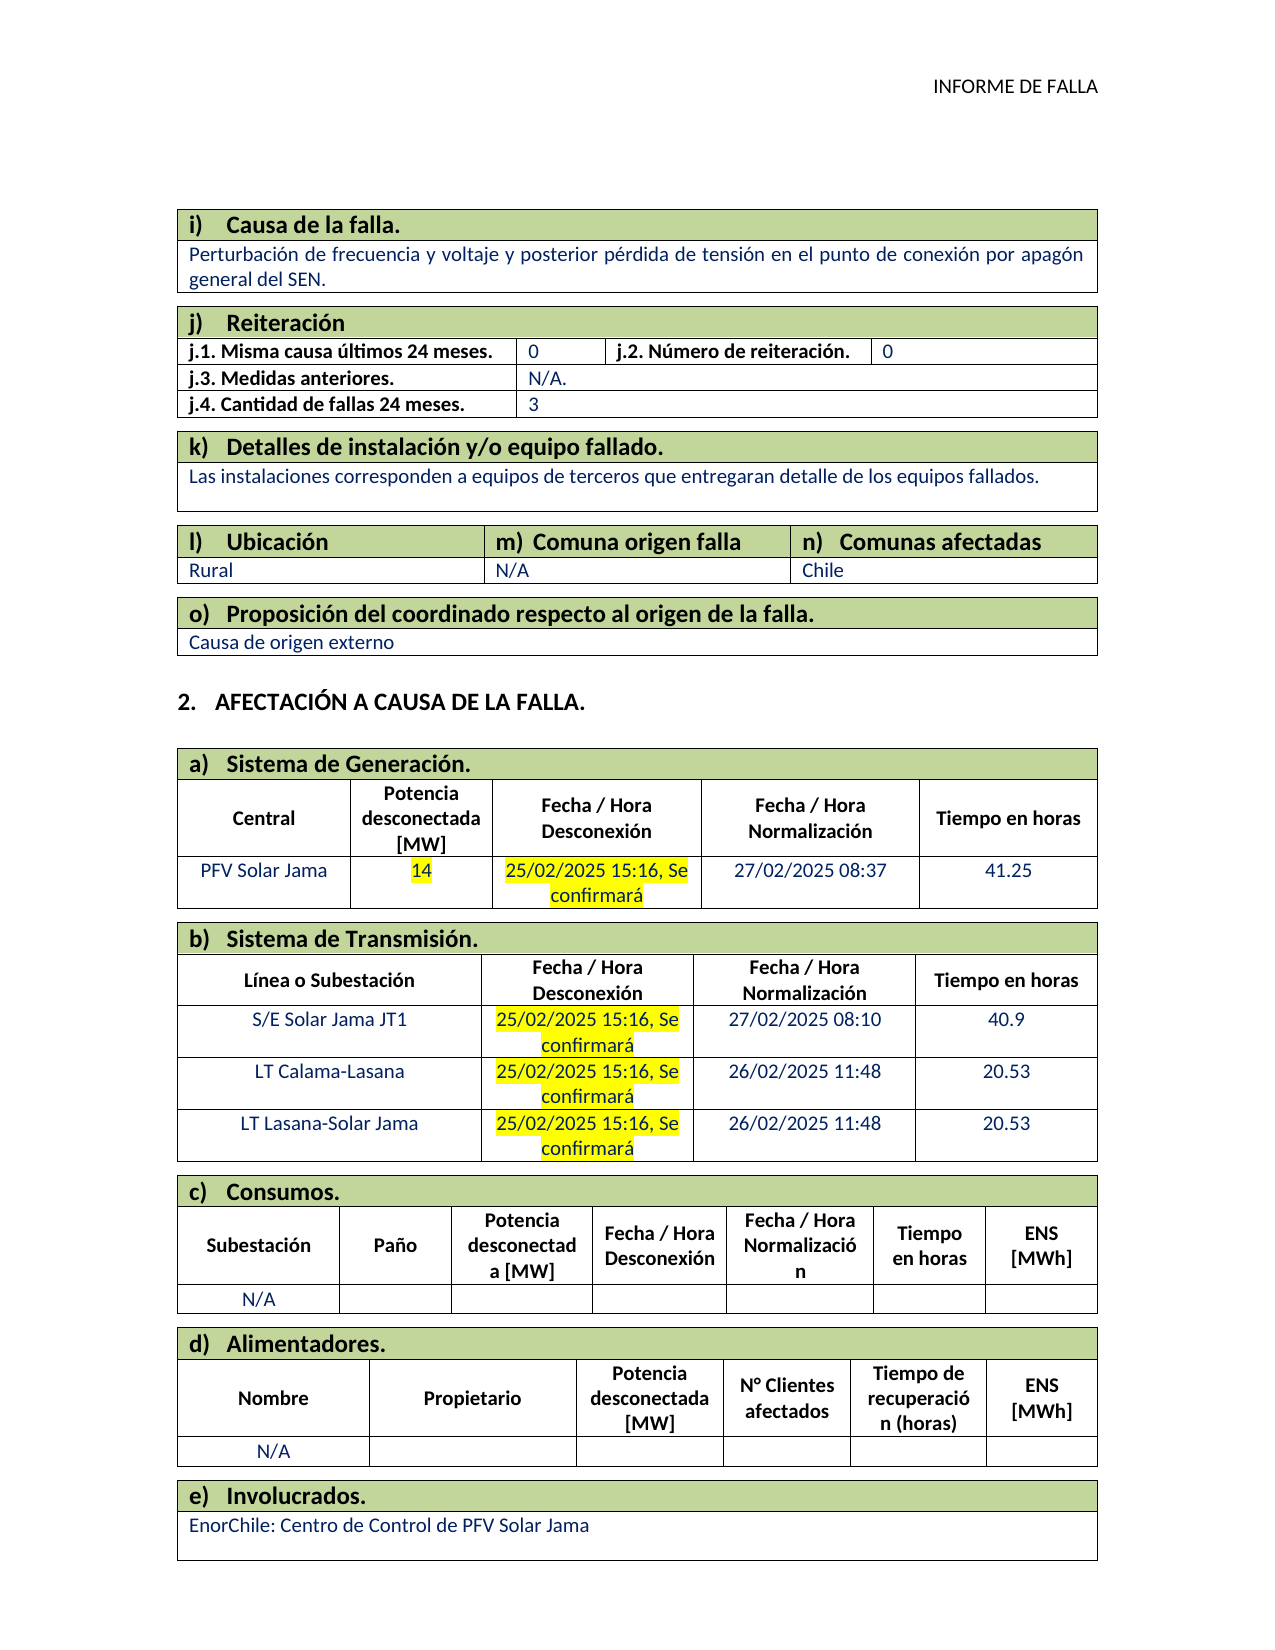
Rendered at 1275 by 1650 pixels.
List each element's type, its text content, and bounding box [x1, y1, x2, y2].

table_cell Paño [340, 1207, 451, 1283]
table_cell j.4. Cantidad de fallas 24 meses. [178, 391, 516, 417]
table_cell 3 [517, 391, 1097, 417]
table_cell Potencia desconectada [MW] [577, 1360, 723, 1436]
table_cell 25/02/2025 15:16, Se confirmará [634, 1110, 693, 1161]
table_cell [370, 1437, 576, 1466]
table_cell S/E Solar Jama JT1 [178, 1006, 481, 1057]
table_header Detalles de instalación y/o equipo fallado. [178, 432, 1097, 462]
table_cell j.3. Medidas anteriores. [178, 365, 516, 390]
table_cell 0 [517, 339, 605, 364]
table_cell 25/02/2025 15:16, Se confirmará [482, 1058, 541, 1109]
table_cell 25/02/2025 15:16, Se confirmará [493, 857, 550, 908]
table_cell [577, 1437, 723, 1466]
table_header Causa de la falla. [178, 210, 1097, 240]
table_cell [851, 1437, 986, 1466]
table_cell 41.25 [920, 857, 1097, 908]
table_cell 26/02/2025 11:48 [694, 1058, 915, 1109]
table_cell 20.53 [916, 1058, 1097, 1109]
table_cell Propietario [370, 1360, 576, 1436]
table_header Reiteración [178, 307, 1097, 337]
table_cell j.2. Número de reiteración. [606, 339, 871, 364]
table_cell ENS [MWh] [986, 1207, 1097, 1283]
table_cell 25/02/2025 15:16, Se confirmará [643, 857, 701, 908]
table_cell 25/02/2025 15:16, Se confirmará [634, 1058, 693, 1109]
table_cell [724, 1437, 850, 1466]
table_header Sistema de Transmisión. [178, 923, 1097, 953]
table_cell Fecha / Hora Desconexión [482, 955, 693, 1005]
table_cell PFV Solar Jama [178, 857, 350, 908]
table_cell ENS [MWh] [987, 1360, 1097, 1436]
table_cell Tiempo en horas [916, 955, 1097, 1005]
table_cell 14 [351, 857, 492, 908]
table_cell [986, 1285, 1097, 1313]
table_header Alimentadores. [178, 1328, 1097, 1359]
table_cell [178, 1512, 1097, 1560]
table_cell Fecha / Hora Normalización [702, 780, 919, 856]
table_cell Potencia desconectada [MW] [452, 1207, 592, 1283]
table_cell 40.9 [916, 1006, 1097, 1057]
table_cell Fecha / Hora Normalización [727, 1207, 873, 1283]
table_header Consumos. [178, 1176, 1097, 1206]
table_cell N/A [485, 558, 790, 583]
table_cell 25/02/2025 15:16, Se confirmará [482, 1110, 541, 1161]
table_cell [874, 1285, 985, 1313]
table_cell N/A. [517, 365, 1097, 390]
table_cell Fecha / Hora Desconexión [593, 1207, 726, 1283]
table_cell 25/02/2025 15:16, Se confirmará [634, 1006, 693, 1057]
table_header Ubicación [178, 526, 484, 557]
table_header Comunas afectadas [791, 526, 1097, 557]
table_cell [987, 1437, 1097, 1466]
table_cell Fecha / Hora Normalización [694, 955, 915, 1005]
table_cell [452, 1285, 592, 1313]
table_cell 26/02/2025 11:48 [694, 1110, 915, 1161]
table_cell Fecha / Hora Desconexión [493, 780, 701, 856]
table_header Sistema de Generación. [178, 749, 1097, 779]
table_header Comuna origen falla [485, 526, 790, 557]
table_cell 0 [872, 339, 1097, 364]
table_cell 25/02/2025 15:16, Se confirmará [482, 1006, 541, 1057]
table_cell Chile [791, 558, 1097, 583]
table_cell N/A [178, 1285, 339, 1313]
table_cell Tiempo en horas [874, 1207, 985, 1283]
table_cell [593, 1285, 726, 1313]
table_cell Las instalaciones corresponden a equipos de terceros que entregaran detalle de los equipos fallados. [178, 463, 1097, 511]
table_cell Causa de origen externo [178, 629, 1097, 655]
table_cell N° Clientes afectados [724, 1360, 850, 1436]
table_cell [340, 1285, 451, 1313]
table_header Proposición del coordinado respecto al origen de la falla. [178, 598, 1097, 628]
table_cell [727, 1285, 873, 1313]
table_cell 27/02/2025 08:37 [702, 857, 919, 908]
table_cell LT Calama-Lasana [178, 1058, 481, 1109]
table_cell Rural [178, 558, 484, 583]
list AFECTACIÓN A CAUSA DE LA FALLA. [177, 686, 1098, 717]
table_cell Línea o Subestación [178, 955, 481, 1005]
table_cell Central [178, 780, 350, 856]
table_cell LT Lasana-Solar Jama [178, 1110, 481, 1161]
table_cell j.1. Misma causa últimos 24 meses. [178, 339, 516, 364]
table_cell Subestación [178, 1207, 339, 1283]
table_header Involucrados. [178, 1481, 1097, 1511]
table_cell N/A [178, 1437, 369, 1466]
table_cell 27/02/2025 08:10 [694, 1006, 915, 1057]
table_cell Potencia desconectada [MW] [351, 780, 492, 856]
table_cell 20.53 [916, 1110, 1097, 1161]
table_cell Nombre [178, 1360, 369, 1436]
table_cell Tiempo de recuperación (horas) [851, 1360, 986, 1436]
table_cell Tiempo en horas [920, 780, 1097, 856]
table_cell Perturbación de frecuencia y voltaje y posterior pérdida de tensión en el punto de conexión por apagón general del SEN. [178, 241, 1097, 292]
